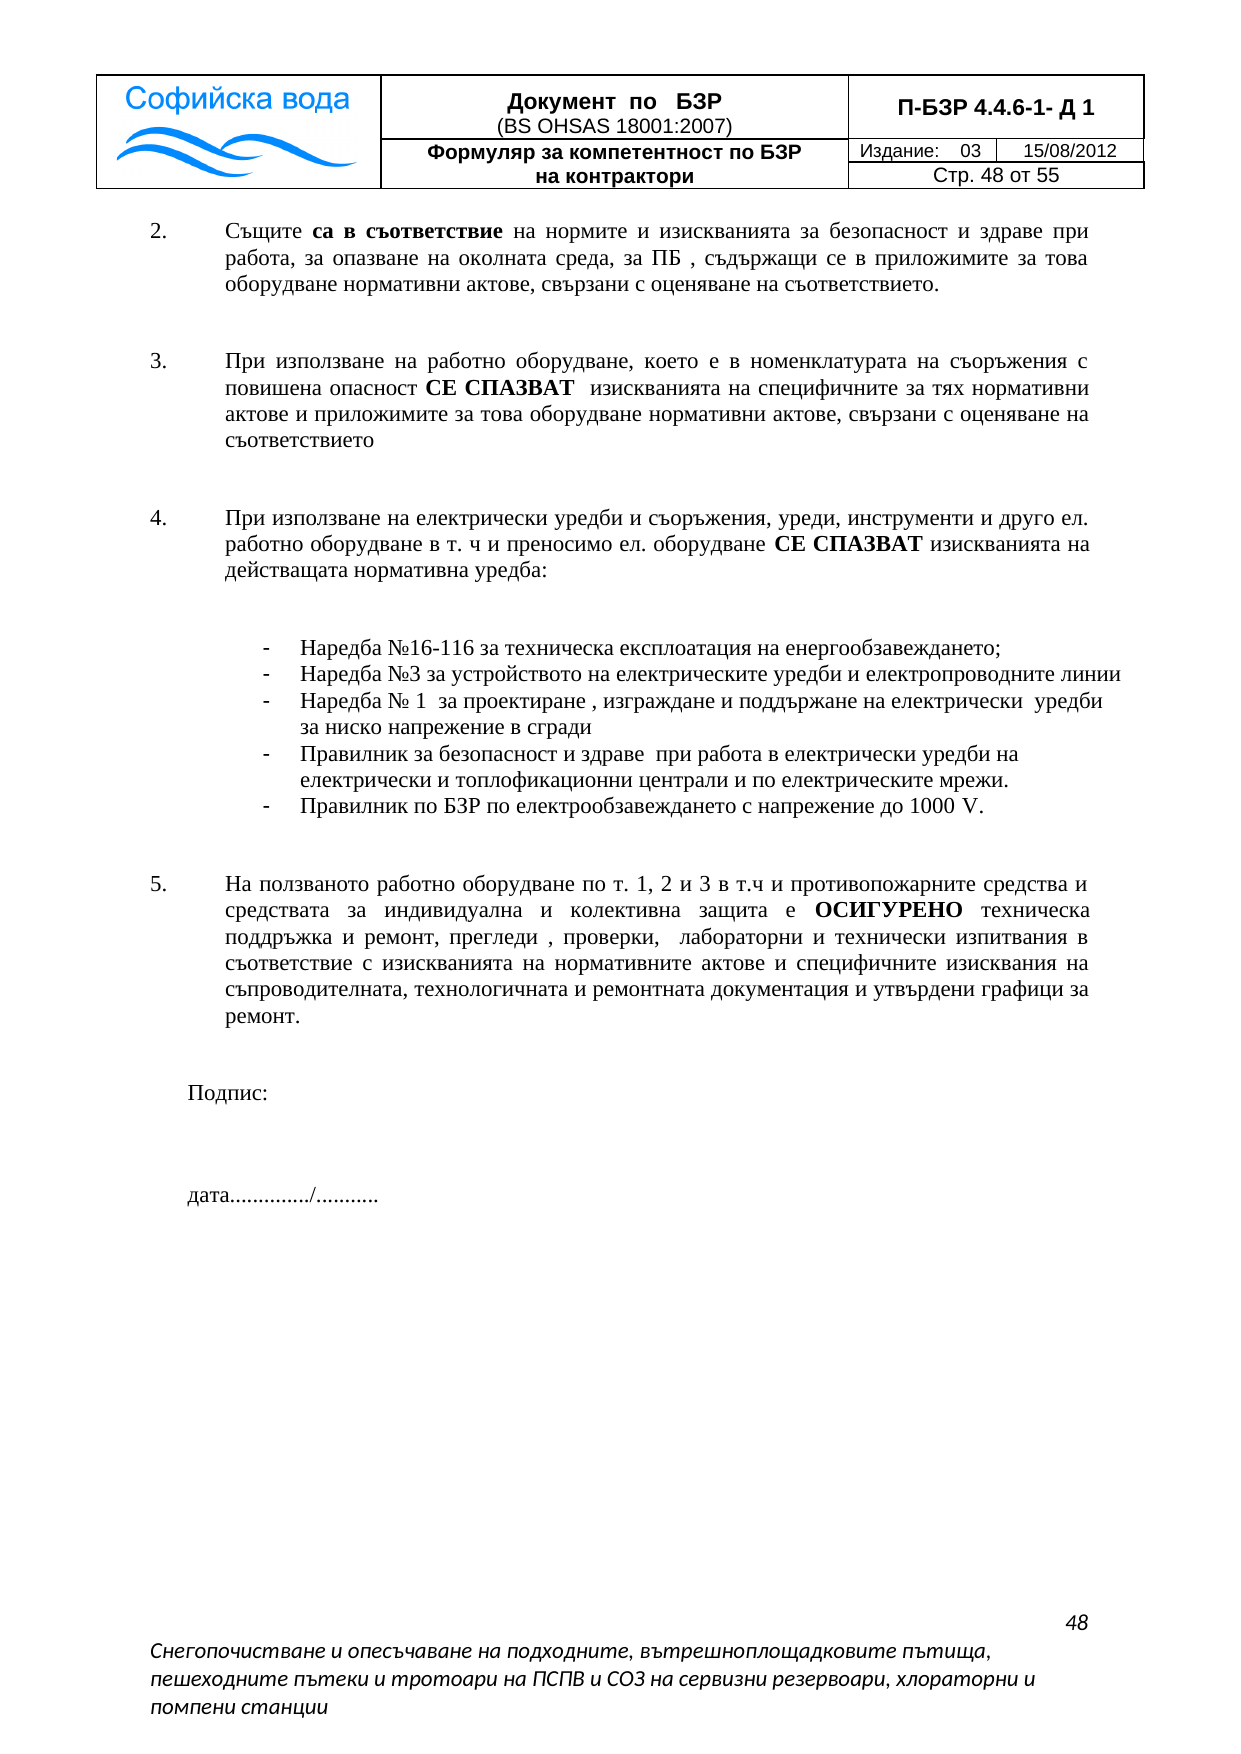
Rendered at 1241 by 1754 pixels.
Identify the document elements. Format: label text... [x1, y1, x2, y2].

list На ползваното работно оборудване по т. 1, 2 и 3 в т.ч и противопожарните средства и средствата за индивидуална и колективна защита е ОСИГУРЕНО техническа поддръжка и ремонт, прегледи , проверки, лабораторни и технически изпитвания в съответствие с изискванията на нормативните актове и специфичните изисквания на съпроводителната, технологичната и ремонтната документация и утвърдени графици за ремонт. [150, 870, 1090, 1028]
list Правилник по БЗР по електрообзавеждането с напрежение до 1000 V. [262, 792, 1090, 819]
list Същите са в съответствие на нормите и изискванията за безопасност и здраве при работа, за опазване на околната среда, за ПБ , съдържащи се в приложимите за това оборудване нормативни актове, свързани с оценяване на съответствието. [150, 217, 1090, 296]
list При използване на електрически уредби и съоръжения, уреди, инструменти и друго ел. работно оборудване в т. ч и преносимо ел. оборудване СЕ СПАЗВАТ изискванията на действащата нормативна уредба: [150, 504, 1090, 583]
list Правилник за безопасност и здраве при работа в електрически уредби на електрически и топлофикационни централи и по електрическите мрежи. [262, 740, 1090, 792]
list Наредба №3 за устройството на електрическите уредби и електропроводните линии [262, 660, 1137, 687]
picture [116, 86, 357, 177]
text Подпис: [187, 1079, 1090, 1106]
list При използване на работно оборудване, което е в номенклатурата на съоръжения с повишена опасност СЕ СПАЗВАТ изискванията на специфичните за тях нормативни актове и приложимите за това оборудване нормативни актове, свързани с оценяване на съответствието [150, 347, 1090, 453]
list Наредба № 1 за проектиране , изграждане и поддържане на електрически уредби за ниско напрежение в сгради [262, 687, 1125, 740]
list Наредба №16-116 за техническа експлоатация на енергообзавеждането; [262, 634, 1090, 660]
text дата............../........... [187, 1181, 1090, 1208]
